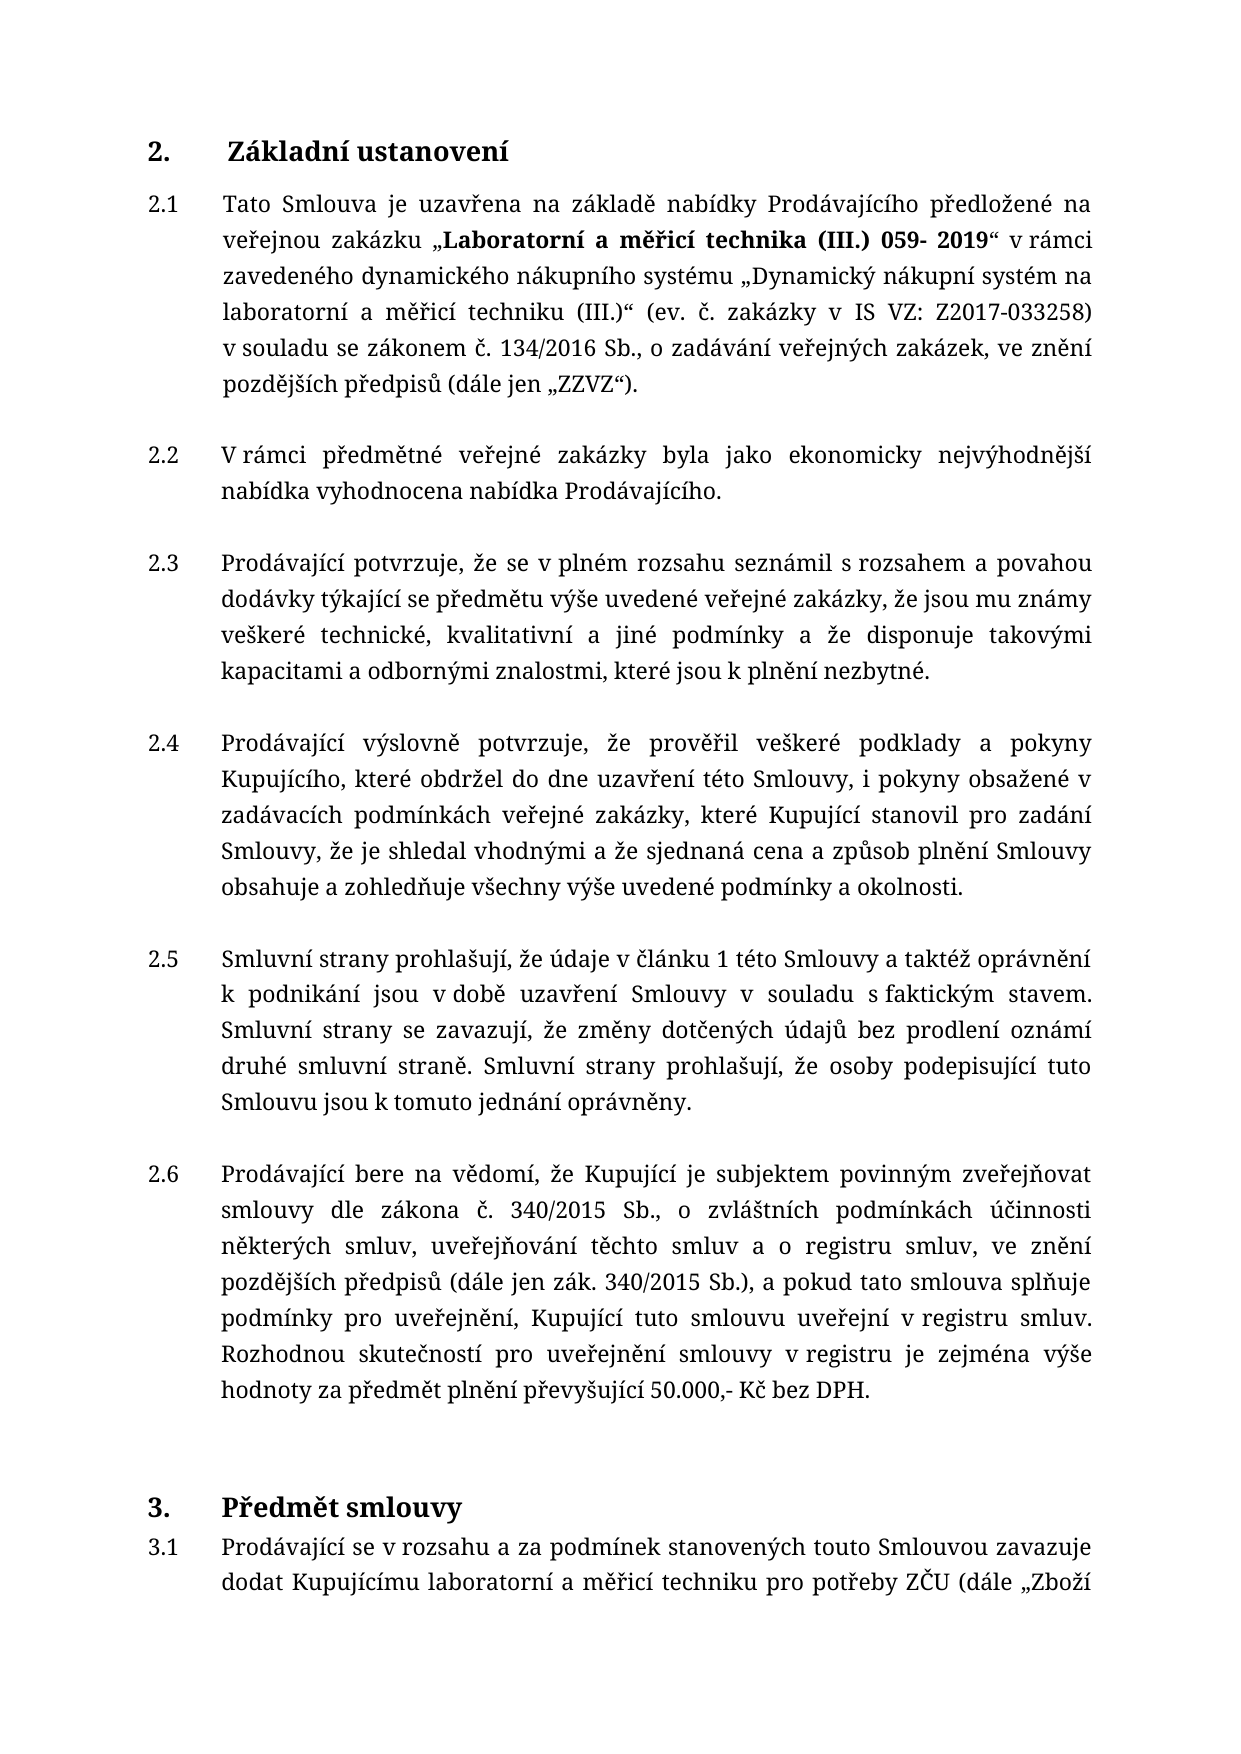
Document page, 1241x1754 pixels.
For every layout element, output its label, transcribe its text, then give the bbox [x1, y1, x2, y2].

text 2.5 Smluvní strany prohlašují, že údaje v článku 1 této Smlouvy a taktéž oprávnění k podnikání jsou v době uzavření Smlouvy v souladu s faktickým stavem. Smluvní strany se zavazují, že změny dotčených údajů bez prodlení oznámí druhé smluvní straně. Smluvní strany prohlašují, že osoby podepisující tuto Smlouvu jsou k tomuto jednání oprávněny. [148, 942, 1093, 1117]
text 2.1 Tato Smlouva je uzavřena na základě nabídky Prodávajícího předložené na veřejnou zakázku „Laboratorní a měřicí technika (III.) 059- 2019“ v rámci zavedeného dynamického nákupního systému „Dynamický nákupní systém na laboratorní a měřicí techniku (III.)“ (ev. č. zakázky v IS VZ: Z2017-033258) v souladu se zákonem č. 134/2016 Sb., o zadávání veřejných zakázek, ve znění pozdějších předpisů (dále jen „ZZVZ“). [148, 188, 1093, 399]
text 2.2 V rámci předmětné veřejné zakázky byla jako ekonomicky nejvýhodnější nabídka vyhodnocena nabídka Prodávajícího. [148, 439, 1093, 507]
text 2.6 Prodávající bere na vědomí, že Kupující je subjektem povinným zveřejňovat smlouvy dle zákona č. 340/2015 Sb., o zvláštních podmínkách účinnosti některých smluv, uveřejňování těchto smluv a o registru smluv, ve znění pozdějších předpisů (dále jen zák. 340/2015 Sb.), a pokud tato smlouva splňuje podmínky pro uveřejnění, Kupující tuto smlouvu uveřejní v registru smluv. Rozhodnou skutečností pro uveřejnění smlouvy v registru je zejména výše hodnoty za předmět plnění převyšující 50.000,- Kč bez DPH. [148, 1158, 1093, 1405]
text 2.4 Prodávající výslovně potvrzuje, že prověřil veškeré podklady a pokyny Kupujícího, které obdržel do dne uzavření této Smlouvy, i pokyny obsažené v zadávacích podmínkách veřejné zakázky, které Kupující stanovil pro zadání Smlouvy, že je shledal vhodnými a že sjednaná cena a způsob plnění Smlouvy obsahuje a zohledňuje všechny výše uvedené podmínky a okolnosti. [148, 727, 1093, 902]
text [148, 1530, 1093, 1598]
text 2. Základní ustanovení [148, 133, 1093, 170]
text 2.3 Prodávající potvrzuje, že se v plném rozsahu seznámil s rozsahem a povahou dodávky týkající se předmětu výše uvedené veřejné zakázky, že jsou mu známy veškeré technické, kvalitativní a jiné podmínky a že disponuje takovými kapacitami a odbornými znalostmi, které jsou k plnění nezbytné. [148, 547, 1093, 686]
text 3. Předmět smlouvy [148, 1488, 1093, 1525]
